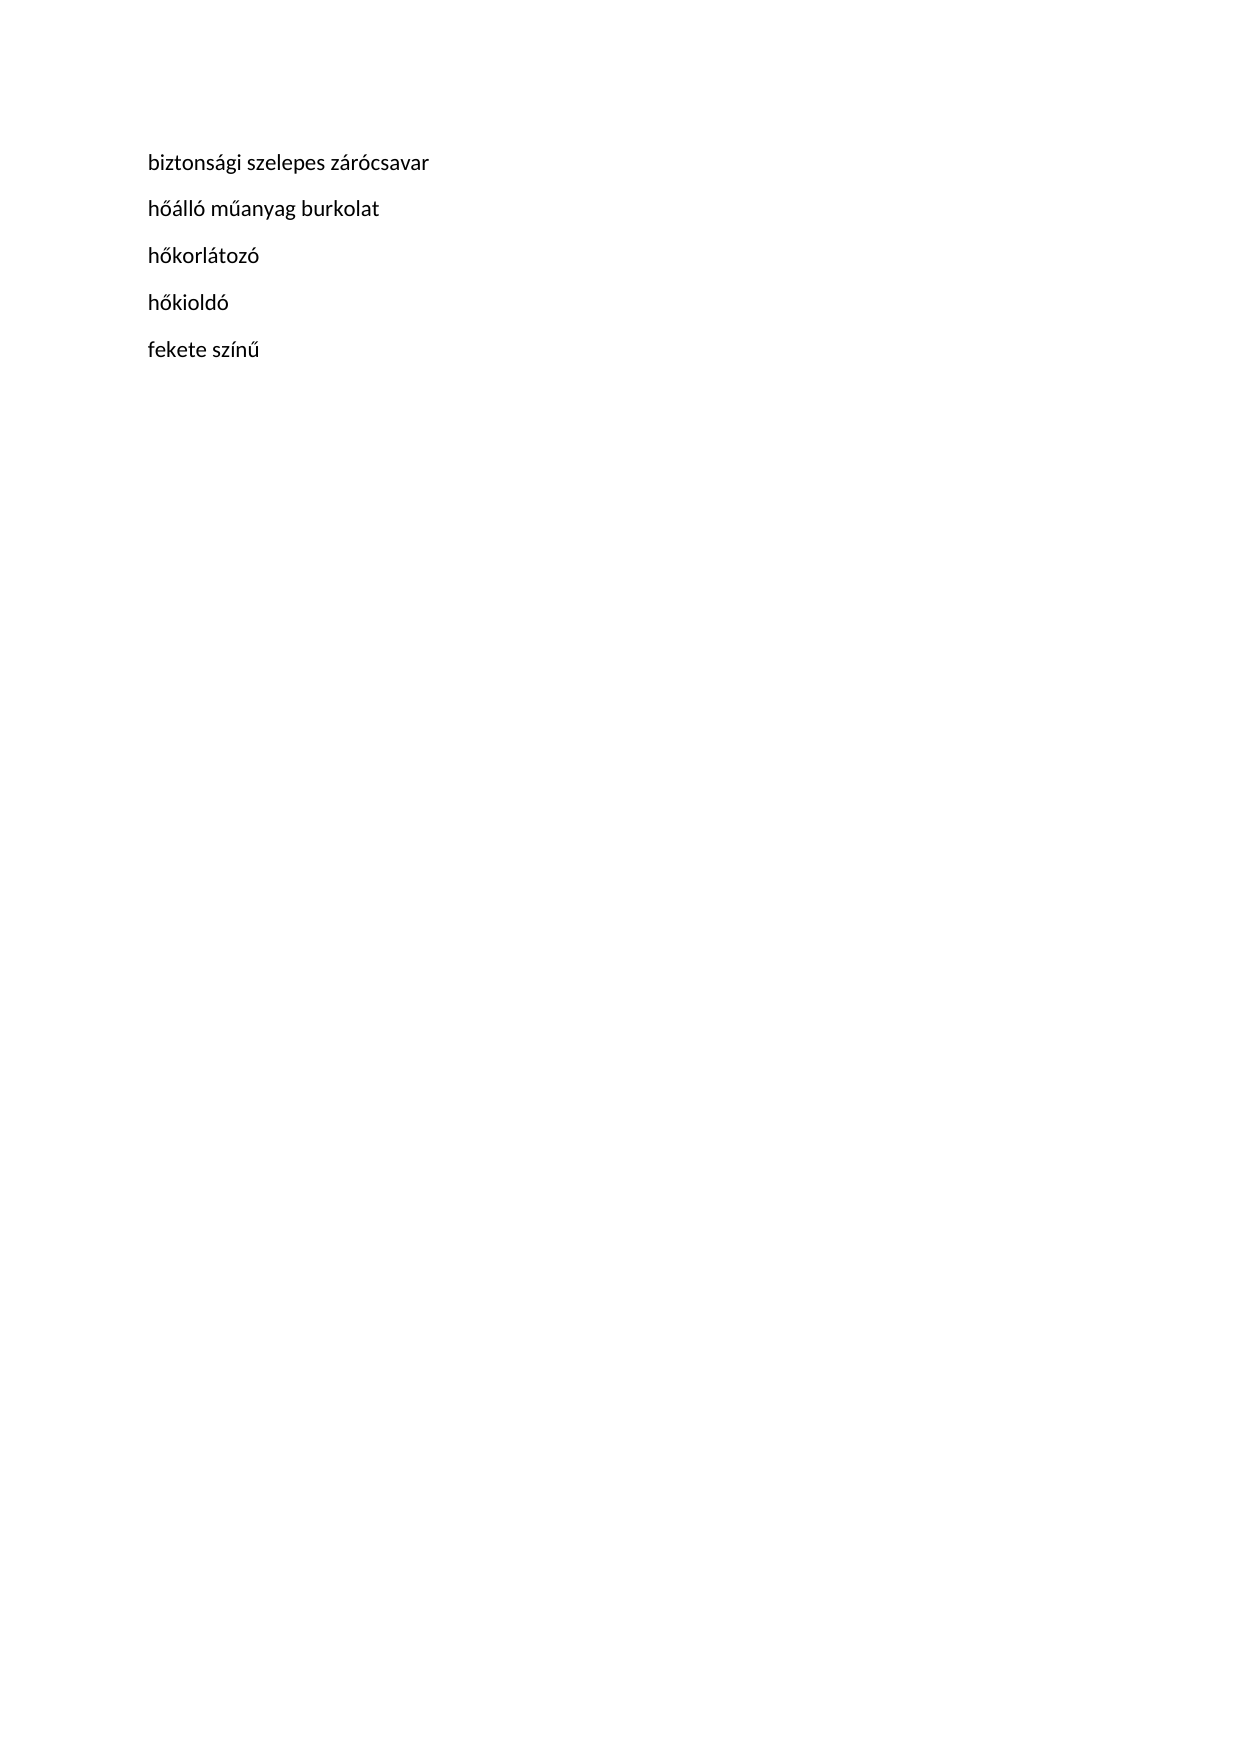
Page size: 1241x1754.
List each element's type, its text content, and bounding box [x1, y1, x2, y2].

text hőkioldó [148, 288, 1093, 316]
text hőkorlátozó [148, 241, 1093, 269]
text biztonsági szelepes zárócsavar [148, 148, 1093, 176]
text fekete színű [148, 335, 1093, 363]
text hőálló műanyag burkolat [148, 194, 1093, 222]
